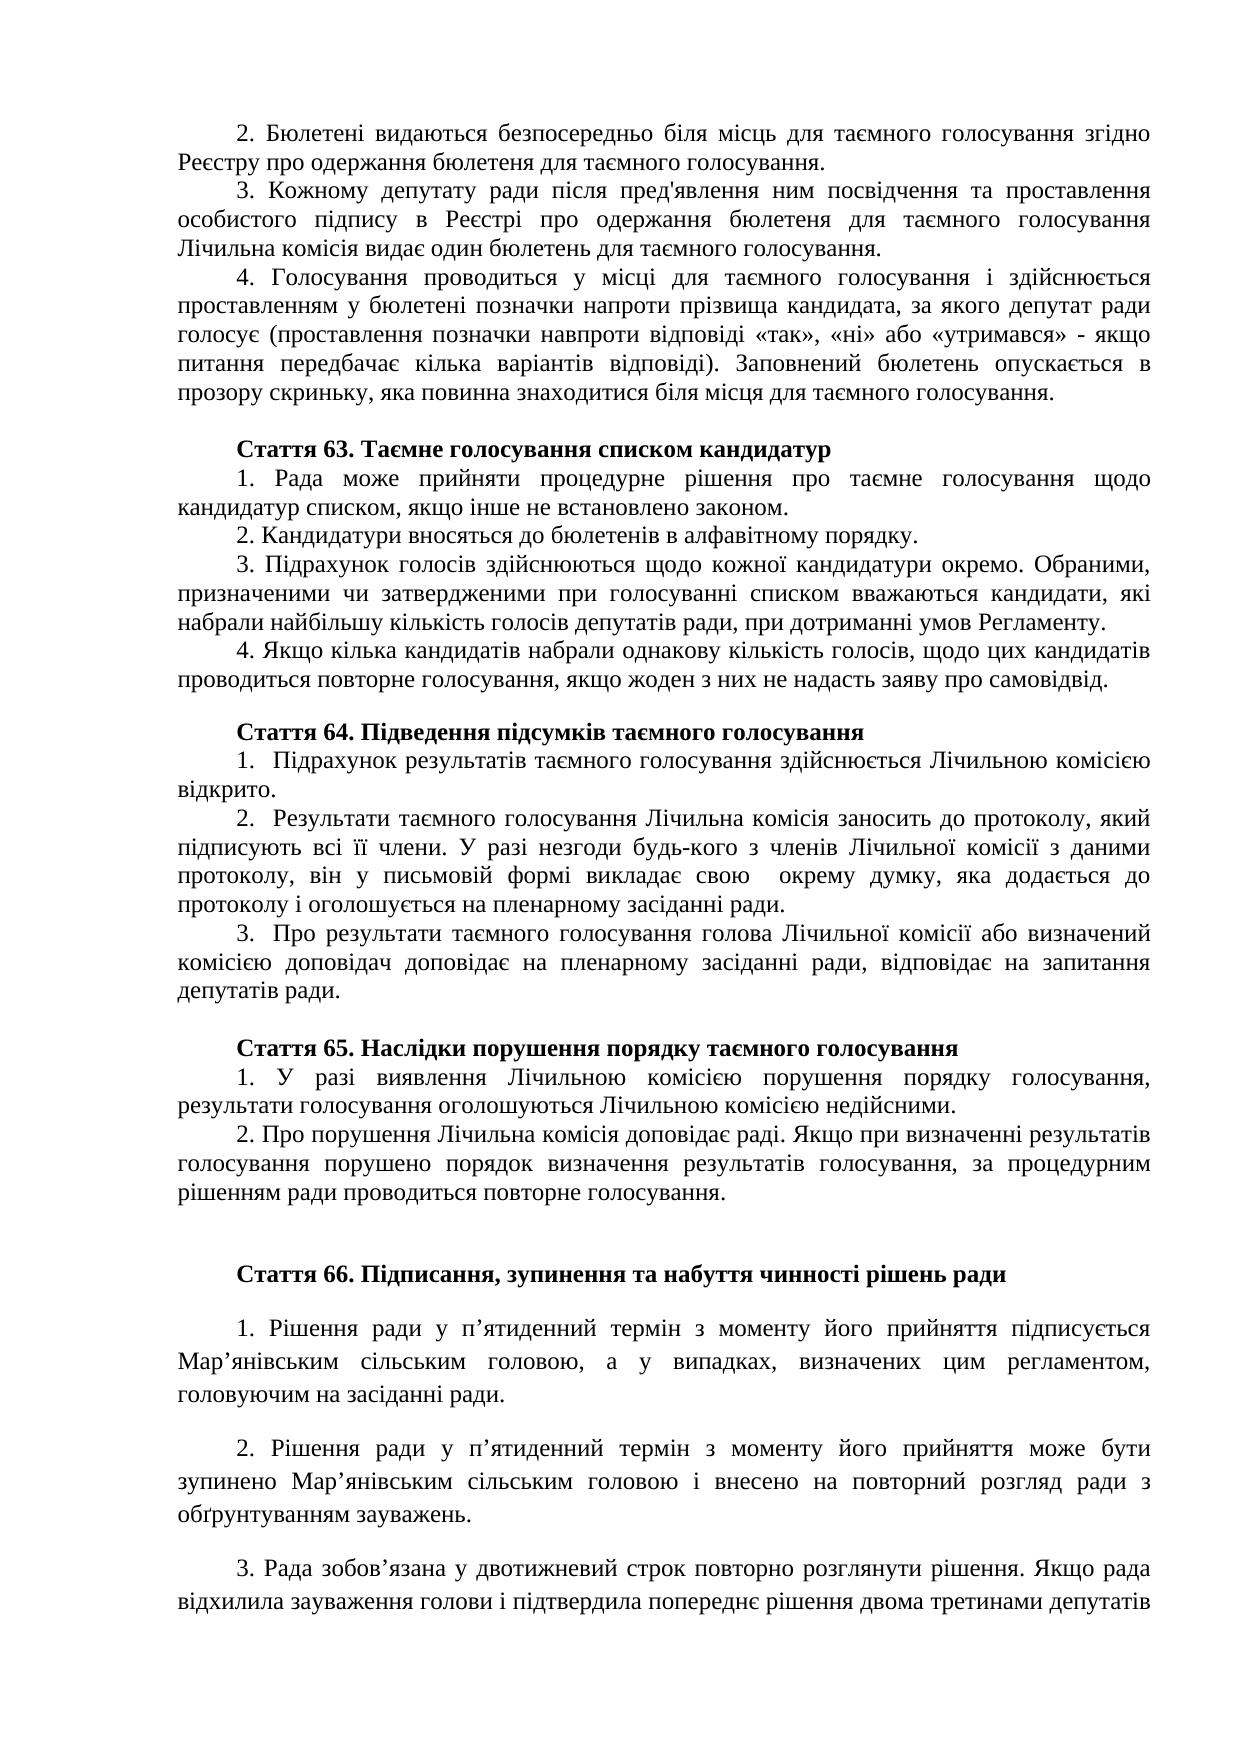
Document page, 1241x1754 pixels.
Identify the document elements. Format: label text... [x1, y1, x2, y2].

list Результати таємного голосування Лічильна комісія заносить до протоколу, який підписують всі її члени. У разі незгоди будь-кого з членів Лічильної комісії з даними протоколу, він у письмовій формі викладає свою окрему думку, яка додається до протоколу і оголошується на пленарному засіданні ради. [177, 803, 1152, 918]
text 1. Рада може прийняти процедурне рішення про таємне голосування щодо кандидатур списком, якщо інше не встановлено законом. [177, 463, 1152, 521]
text 4. Голосування проводиться у місці для таємного голосування і здійснюється проставленням у бюлетені позначки напроти прізвища кандидата, за якого депутат ради голосує (проставлення позначки навпроти відповіді «так», «ні» або «утримався» - якщо питання передбачає кілька варіантів відповіді). Заповнений бюлетень опускається в прозору скриньку, яка повинна знаходитися біля місця для таємного голосування. [177, 262, 1152, 406]
text Стаття 65. Наслідки порушення порядку таємного голосування [177, 1033, 1152, 1062]
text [177, 1553, 1152, 1615]
text 2. Рішення ради у п’ятиденний термін з моменту його прийняття може бути зупинено Мар’янівським сільським головою і внесено на повторний розгляд ради з обґрунтуванням зауважень. [177, 1433, 1152, 1528]
text 2. Про порушення Лічильна комісія доповідає раді. Якщо при визначенні результатів голосування порушено порядок визначення результатів голосування, за процедурним рішенням ради проводиться повторне голосування. [177, 1119, 1152, 1206]
text Стаття 63. Таємне голосування списком кандидатур [177, 434, 1152, 463]
text 3. Підрахунок голосів здійснюються щодо кожної кандидатури окремо. Обраними, призначеними чи затвердженими при голосуванні списком вважаються кандидати, які набрали найбільшу кількість голосів депутатів ради, при дотриманні умов Регламенту. [177, 549, 1152, 636]
text 2. Кандидатури вносяться до бюлетенів в алфавітному порядку. [177, 521, 1152, 549]
text 1. У разі виявлення Лічильною комісією порушення порядку голосування, результати голосування оголошуються Лічильною комісією недійсними. [177, 1062, 1152, 1119]
text Стаття 64. Підведення підсумків таємного голосування [177, 717, 1152, 746]
text 4. Якщо кілька кандидатів набрали однакову кількість голосів, щодо цих кандидатів проводиться повторне голосування, якщо жоден з них не надасть заяву про самовідвід. [177, 636, 1152, 693]
text 3. Кожному депутату ради після пред'явлення ним посвідчення та проставлення особистого підпису в Реєстрі про одержання бюлетеня для таємного голосування Лічильна комісія видає один бюлетень для таємного голосування. [177, 176, 1152, 262]
text 2. Бюлетені видаються безпосередньо біля місць для таємного голосування згідно Реєстру про одержання бюлетеня для таємного голосування. [177, 118, 1152, 176]
text 1. Рішення ради у п’ятиденний термін з моменту його прийняття підписується Мар’янівським сільським головою, а у випадках, визначених цим регламентом, головуючим на засіданні ради. [177, 1313, 1152, 1408]
list Про результати таємного голосування голова Лічильної комісії або визначений комісією доповідач доповідає на пленарному засіданні ради, відповідає на запитання депутатів ради. [177, 918, 1152, 1004]
list Підрахунок результатів таємного голосування здійснюється Лічильною комісією відкрито. [177, 746, 1152, 803]
text Стаття 66. Підписання, зупинення та набуття чинності рішень ради [177, 1259, 1152, 1288]
